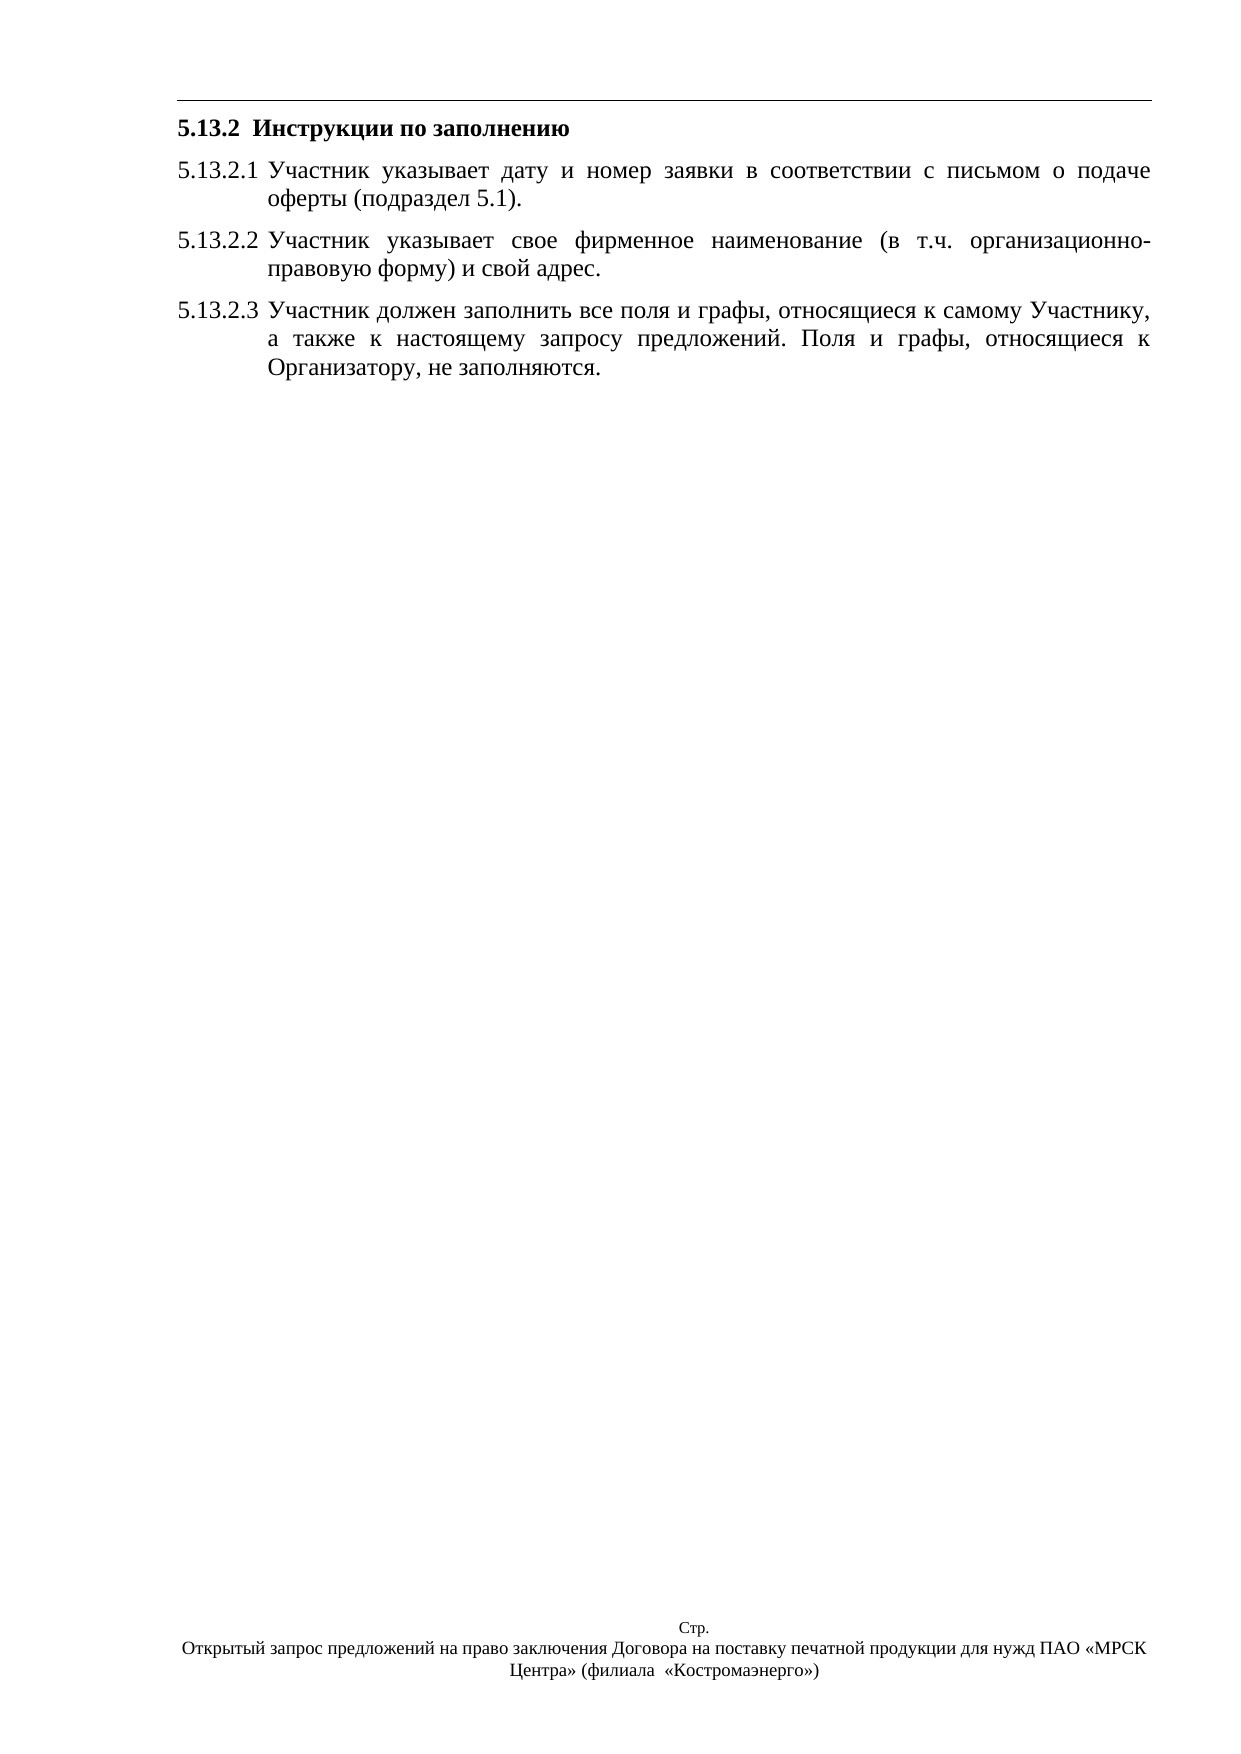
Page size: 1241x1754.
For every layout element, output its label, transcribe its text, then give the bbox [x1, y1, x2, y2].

subtitle Инструкции по заполнению [177, 113, 1152, 142]
list Участник указывает свое фирменное наименование (в т.ч. организационно-правовую форму) и свой адрес. [177, 225, 1152, 282]
list Участник указывает дату и номер заявки в соответствии с письмом о подаче оферты (подраздел 5.1). [177, 155, 1152, 212]
list Участник должен заполнить все поля и графы, относящиеся к самому Участнику, а также к настоящему запросу предложений. Поля и графы, относящиеся к Организатору, не заполняются. [177, 295, 1152, 381]
